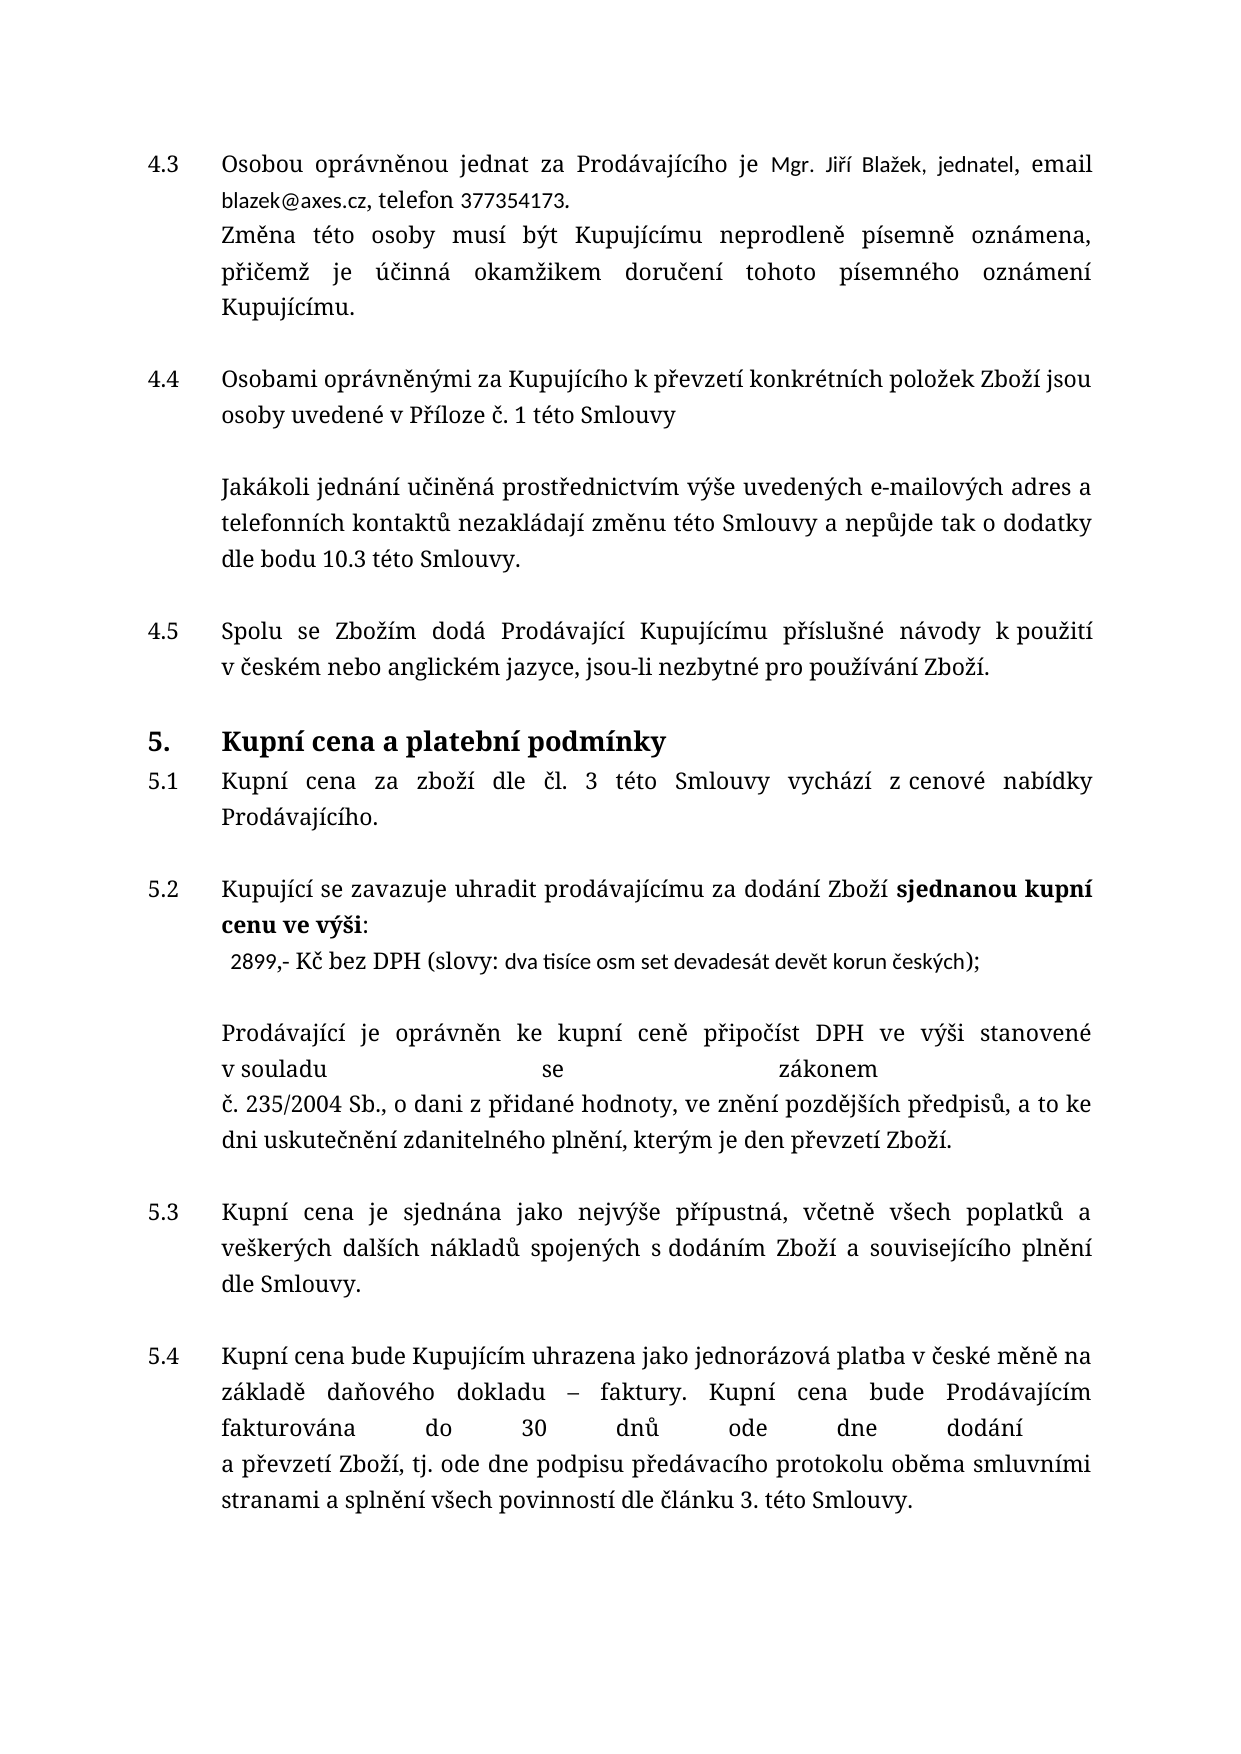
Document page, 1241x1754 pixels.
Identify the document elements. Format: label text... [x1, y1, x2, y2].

text Prodávající je oprávněn ke kupní ceně připočíst DPH ve výši stanovené v souladu se zákonem č. 235/2004 Sb., o dani z přidané hodnoty, ve znění pozdějších předpisů, a to ke dni uskutečnění zdanitelného plnění, kterým je den převzetí Zboží. [221, 1017, 1093, 1156]
text 5.2 Kupující se zavazuje uhradit prodávajícímu za dodání Zboží sjednanou kupní cenu ve výši: [148, 873, 1093, 940]
list 2899,- Kč bez DPH (slovy: dva tisíce osm set devadesát devět korun českých); [230, 945, 1093, 976]
text Jakákoli jednání učiněná prostřednictvím výše uvedených e-mailových adres a telefonních kontaktů nezakládají změnu této Smlouvy a nepůjde tak o dodatky dle bodu 10.3 této Smlouvy. [221, 471, 1093, 574]
text 5. Kupní cena a platební podmínky [148, 723, 1093, 759]
text 4.4 Osobami oprávněnými za Kupujícího k převzetí konkrétních položek Zboží jsou osoby uvedené v Příloze č. 1 této Smlouvy [148, 363, 1093, 430]
text 5.4 Kupní cena bude Kupujícím uhrazena jako jednorázová platba v české měně na základě daňového dokladu – faktury. Kupní cena bude Prodávajícím fakturována do 30 dnů ode dne dodání a převzetí Zboží, tj. ode dne podpisu předávacího protokolu oběma smluvními stranami a splnění všech povinností dle článku 3. této Smlouvy. [148, 1340, 1093, 1515]
text 4.3 Osobou oprávněnou jednat za Prodávajícího je Mgr. Jiří Blažek, jednatel, email blazek@axes.cz, telefon 377354173. [148, 148, 1093, 215]
text 4.5 Spolu se Zbožím dodá Prodávající Kupujícímu příslušné návody k použití v českém nebo anglickém jazyce, jsou-li nezbytné pro používání Zboží. [148, 615, 1093, 682]
text Změna této osoby musí být Kupujícímu neprodleně písemně oznámena, přičemž je účinná okamžikem doručení tohoto písemného oznámení Kupujícímu. [148, 219, 1093, 323]
text 5.1 Kupní cena za zboží dle čl. 3 této Smlouvy vychází z cenové nabídky Prodávajícího. [148, 765, 1093, 832]
text 5.3 Kupní cena je sjednána jako nejvýše přípustná, včetně všech poplatků a veškerých dalších nákladů spojených s dodáním Zboží a souvisejícího plnění dle Smlouvy. [148, 1196, 1093, 1299]
